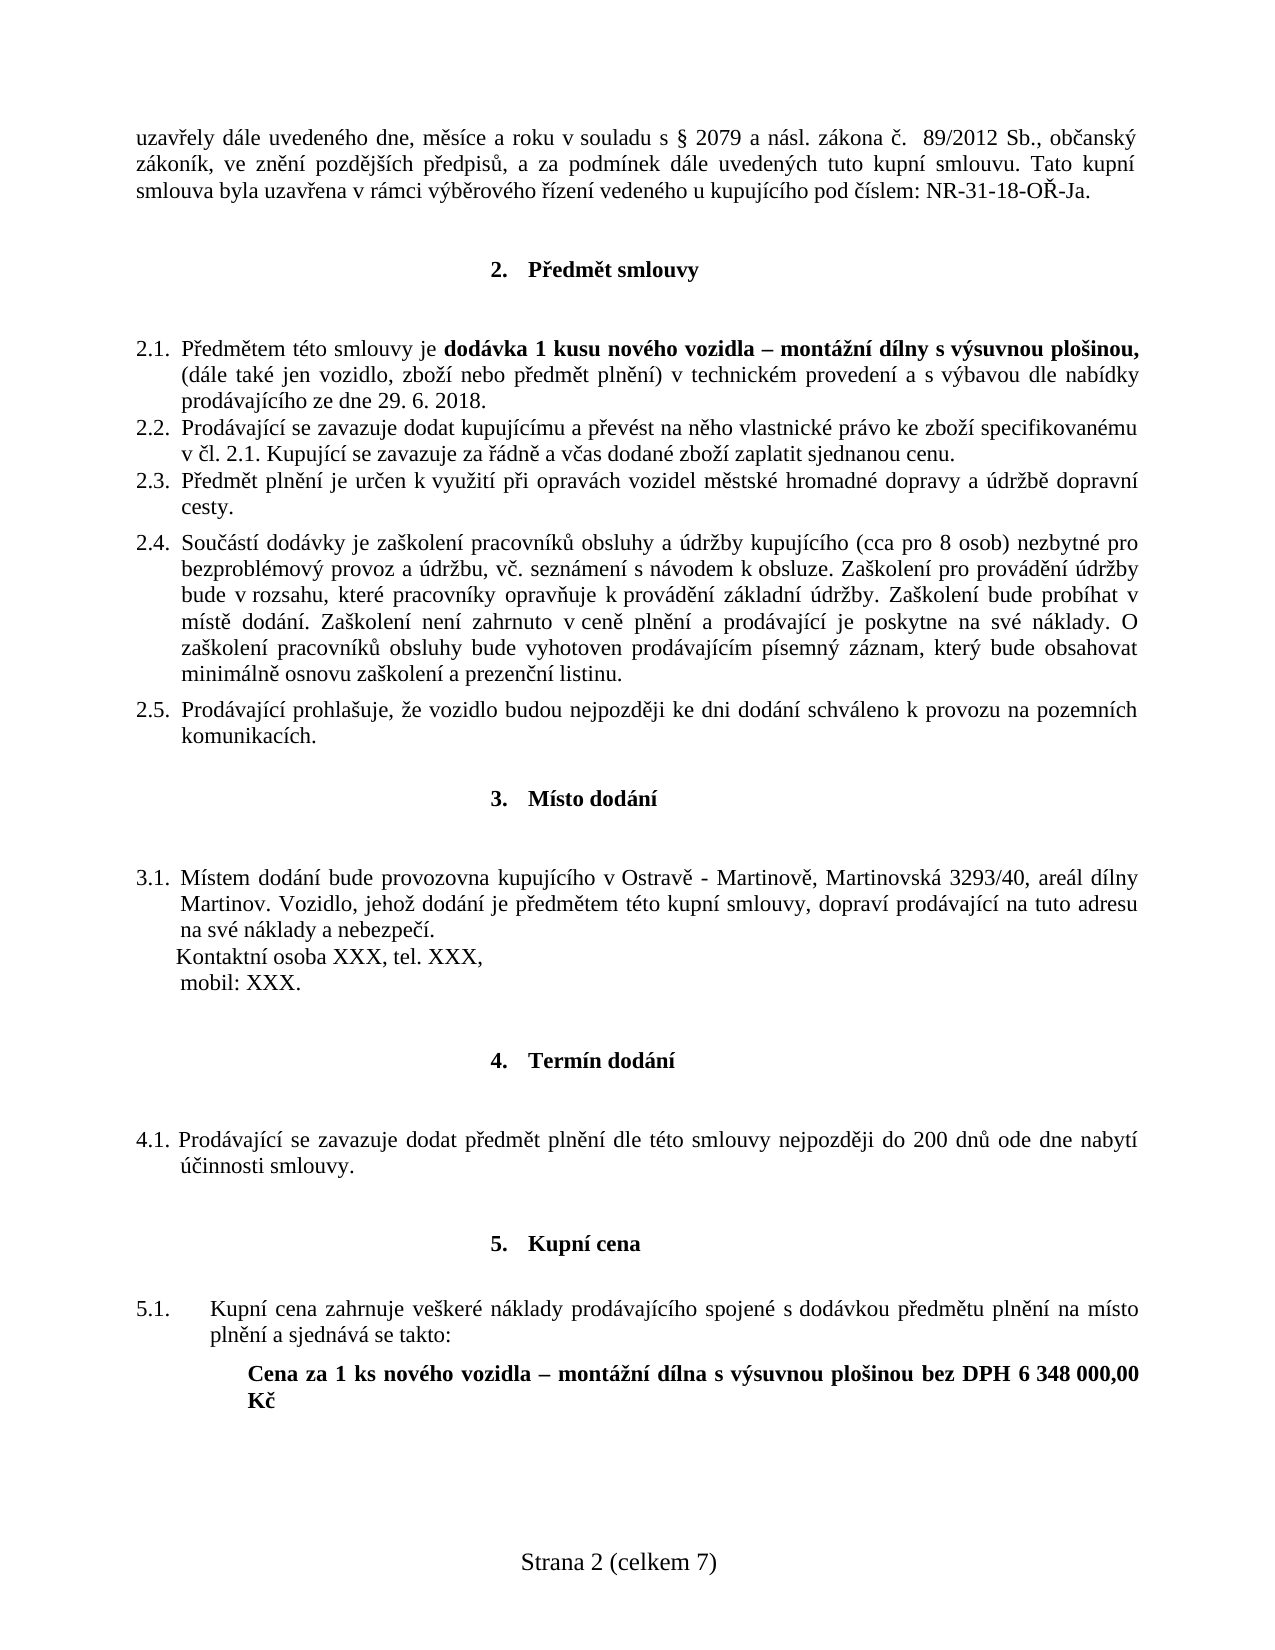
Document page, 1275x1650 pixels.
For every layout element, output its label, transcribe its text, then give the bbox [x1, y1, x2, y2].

list Kupní cena [490, 1230, 1139, 1256]
text uzavřely dále uvedeného dne, měsíce a roku v souladu s § 2079 a násl. zákona č. 89/2012 Sb., občanský zákoník, ve znění pozdějších předpisů, a za podmínek dále uvedených tuto kupní smlouvu. Tato kupní smlouva byla uzavřena v rámci výběrového řízení vedeného u kupujícího pod číslem: NR-31-18-OŘ-Ja. [136, 124, 1137, 203]
list mobil: XXX. [180, 969, 1139, 996]
list 4.1. Prodávající se zavazuje dodat předmět plnění dle této smlouvy nejpozději do 200 dnů ode dne nabytí účinnosti smlouvy. [136, 1126, 1139, 1179]
text Prodávající se zavazuje dodat kupujícímu a převést na něho vlastnické právo ke zboží specifikovanému v čl. 2.1. Kupující se zavazuje za řádně a včas dodané zboží zaplatit sjednanou cenu. [136, 414, 1139, 467]
text Součástí dodávky je zaškolení pracovníků obsluhy a údržby kupujícího (cca pro 8 osob) nezbytné pro bezproblémový provoz a údržbu, vč. seznámení s návodem k obsluze. Zaškolení pro provádění údržby bude v rozsahu, které pracovníky opravňuje k provádění základní údržby. Zaškolení bude probíhat v místě dodání. Zaškolení není zahrnuto v ceně plnění a prodávající je poskytne na své náklady. O zaškolení pracovníků obsluhy bude vyhotoven prodávajícím písemný záznam, který bude obsahovat minimálně osnovu zaškolení a prezenční listinu. [136, 529, 1139, 687]
list Kontaktní osoba XXX, tel. XXX, [136, 943, 1139, 969]
list Termín dodání [490, 1047, 1139, 1073]
list Předmět smlouvy [490, 256, 1139, 282]
text Kupní cena zahrnuje veškeré náklady prodávajícího spojené s dodávkou předmětu plnění na místo plnění a sjednává se takto: [136, 1295, 1139, 1348]
list Cena za 1 ks nového vozidla – montážní dílna s výsuvnou plošinou bez DPH 6 348 000,00 Kč [247, 1360, 1139, 1413]
text Předmět plnění je určen k využití při opravách vozidel městské hromadné dopravy a údržbě dopravní cesty. [136, 467, 1139, 519]
list Místo dodání [490, 785, 1139, 811]
text Místem dodání bude provozovna kupujícího v Ostravě - Martinově, Martinovská 3293/40, areál dílny Martinov. Vozidlo, jehož dodání je předmětem této kupní smlouvy, dopraví prodávající na tuto adresu na své náklady a nebezpečí. [136, 864, 1139, 943]
text Předmětem této smlouvy je dodávka 1 kusu nového vozidla – montážní dílny s výsuvnou plošinou, (dále také jen vozidlo, zboží nebo předmět plnění) v technickém provedení a s výbavou dle nabídky prodávajícího ze dne 29. 6. 2018. [136, 335, 1139, 414]
text Prodávající prohlašuje, že vozidlo budou nejpozději ke dni dodání schváleno k provozu na pozemních komunikacích. [136, 696, 1139, 749]
